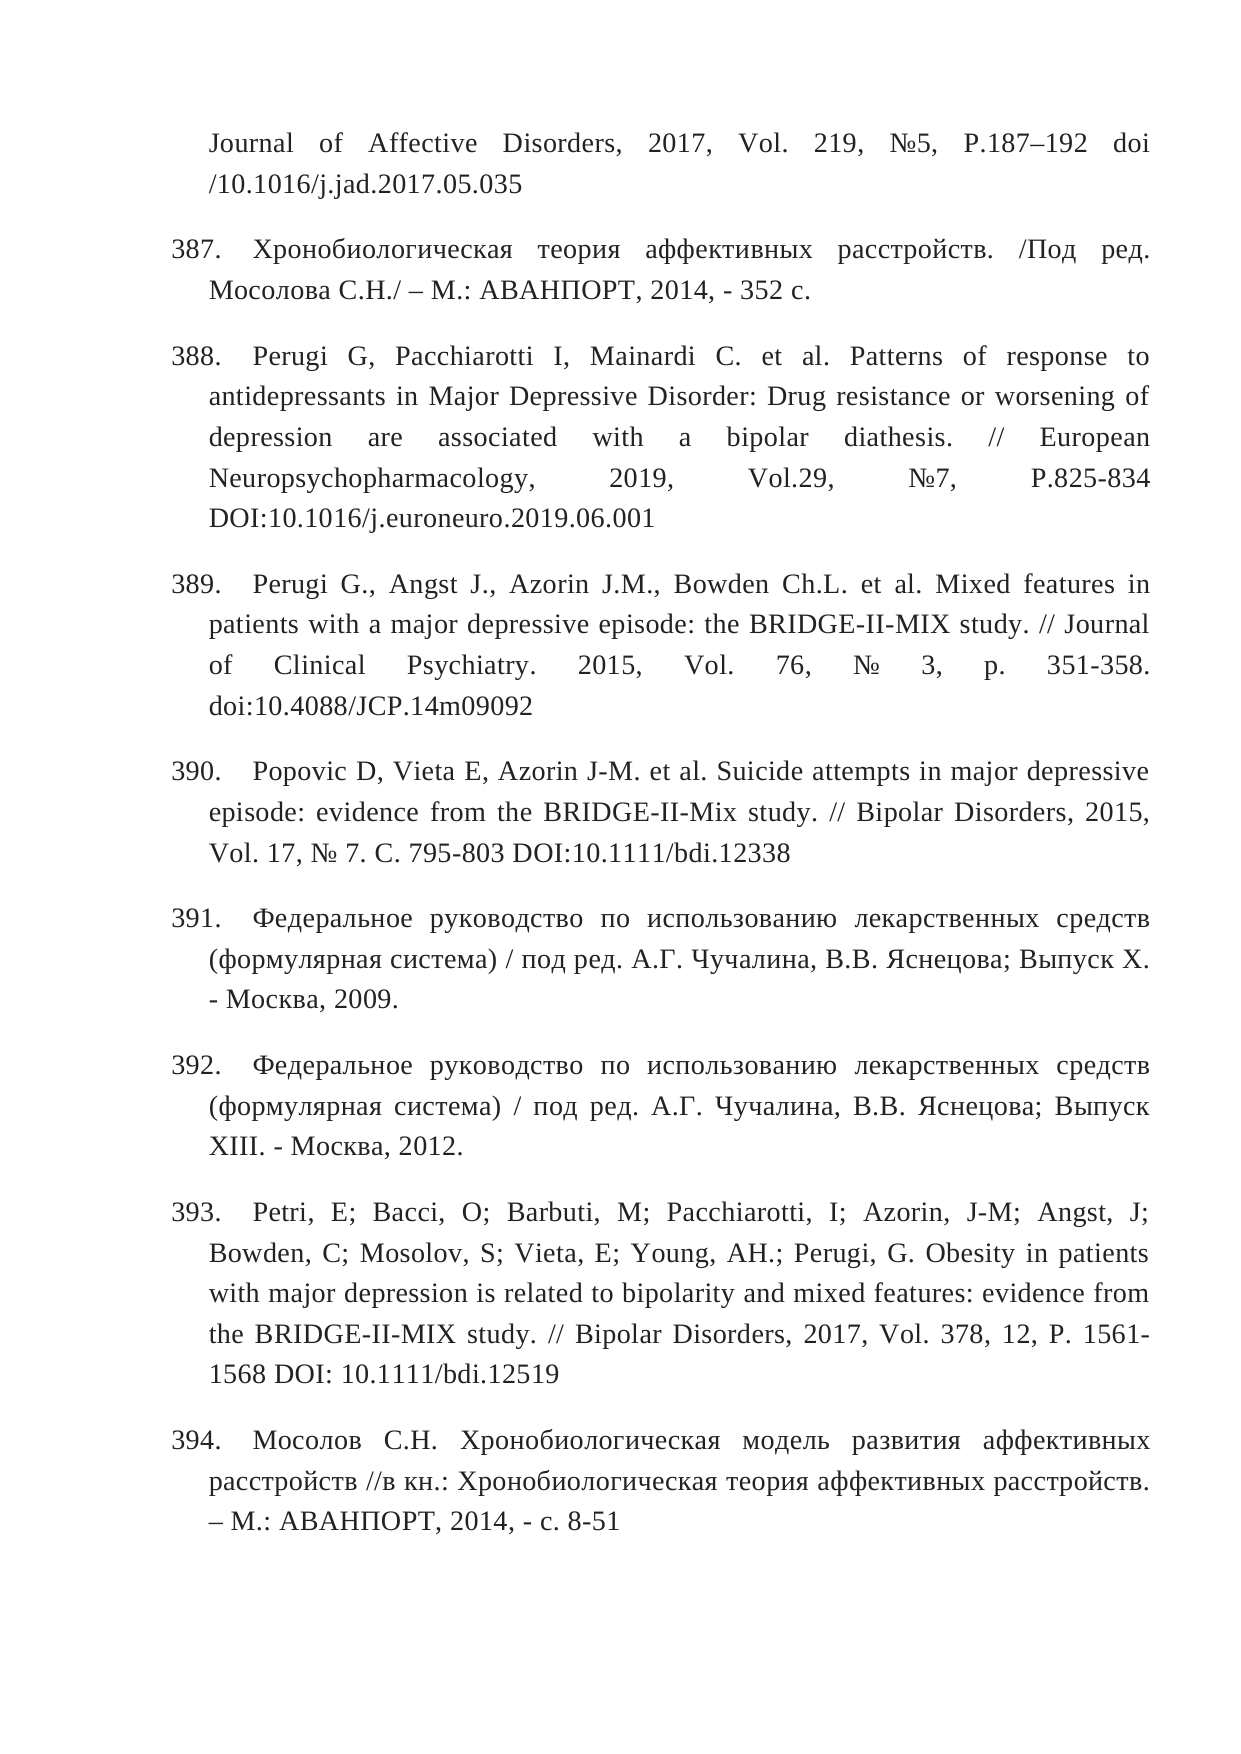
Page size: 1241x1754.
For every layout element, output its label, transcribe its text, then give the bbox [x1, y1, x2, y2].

list Хронобиологическая теория аффективных расстройств. /Под ред. Мосолова С.Н./ – М.: АВАНПОРТ, 2014, - 352 с. [171, 224, 1152, 306]
list Petri, E; Bacci, O; Barbuti, M; Pacchiarotti, I; Azorin, J-M; Angst, J; Bowden, C; Mosolov, S; Vieta, E; Young, AH.; Perugi, G. Obesity in patients with major depression is related to bipolarity and mixed features: evidence from the BRIDGE-II-MIX study. // Bipolar Disorders, 2017, Vol. 378, 12, P. 1561-1568 DOI: 10.1111/bdi.12519 [171, 1187, 1152, 1390]
list Мосолов С.Н. Хронобиологическая модель развития аффективных расстройств //в кн.: Хронобиологическая теория аффективных расстройств. – М.: АВАНПОРТ, 2014, - с. 8-51 [171, 1415, 1152, 1537]
list Федеральное руководство по использованию лекарственных средств (формулярная система) / под ред. А.Г. Чучалина, В.В. Яснецова; Выпуск XIII. - Москва, 2012. [171, 1040, 1152, 1162]
list Perugi G, Pacchiarotti I, Mainardi C. et al. Patterns of response to antidepressants in Major Depressive Disorder: Drug resistance or worsening of depression are associated with a bipolar diathesis. // European Neuropsychopharmacology, 2019, Vol.29, №7, P.825-834 DOI:10.1016/j.euroneuro.2019.06.001 [171, 331, 1152, 534]
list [171, 118, 1152, 199]
list Федеральное руководство по использованию лекарственных средств (формулярная система) / под ред. А.Г. Чучалина, В.В. Яснецова; Выпуск X. - Москва, 2009. [171, 893, 1152, 1015]
list Popovic D, Vieta E, Azorin J-M. et al. Suicide attempts in major depressive episode: evidence from the BRIDGE-II-Mix study. // Bipolar Disorders, 2015, Vol. 17, № 7. С. 795-803 DOI:10.1111/bdi.12338 [171, 746, 1152, 868]
list Perugi G., Angst J., Azorin J.M., Bowden Ch.L. et al. Mixed features in patients with a major depressive episode: the BRIDGE-II-MIX study. // Journal of Clinical Psychiatry. 2015, Vol. 76, № 3, p. 351-358. doi:10.4088/JCP.14m09092 [171, 559, 1152, 721]
